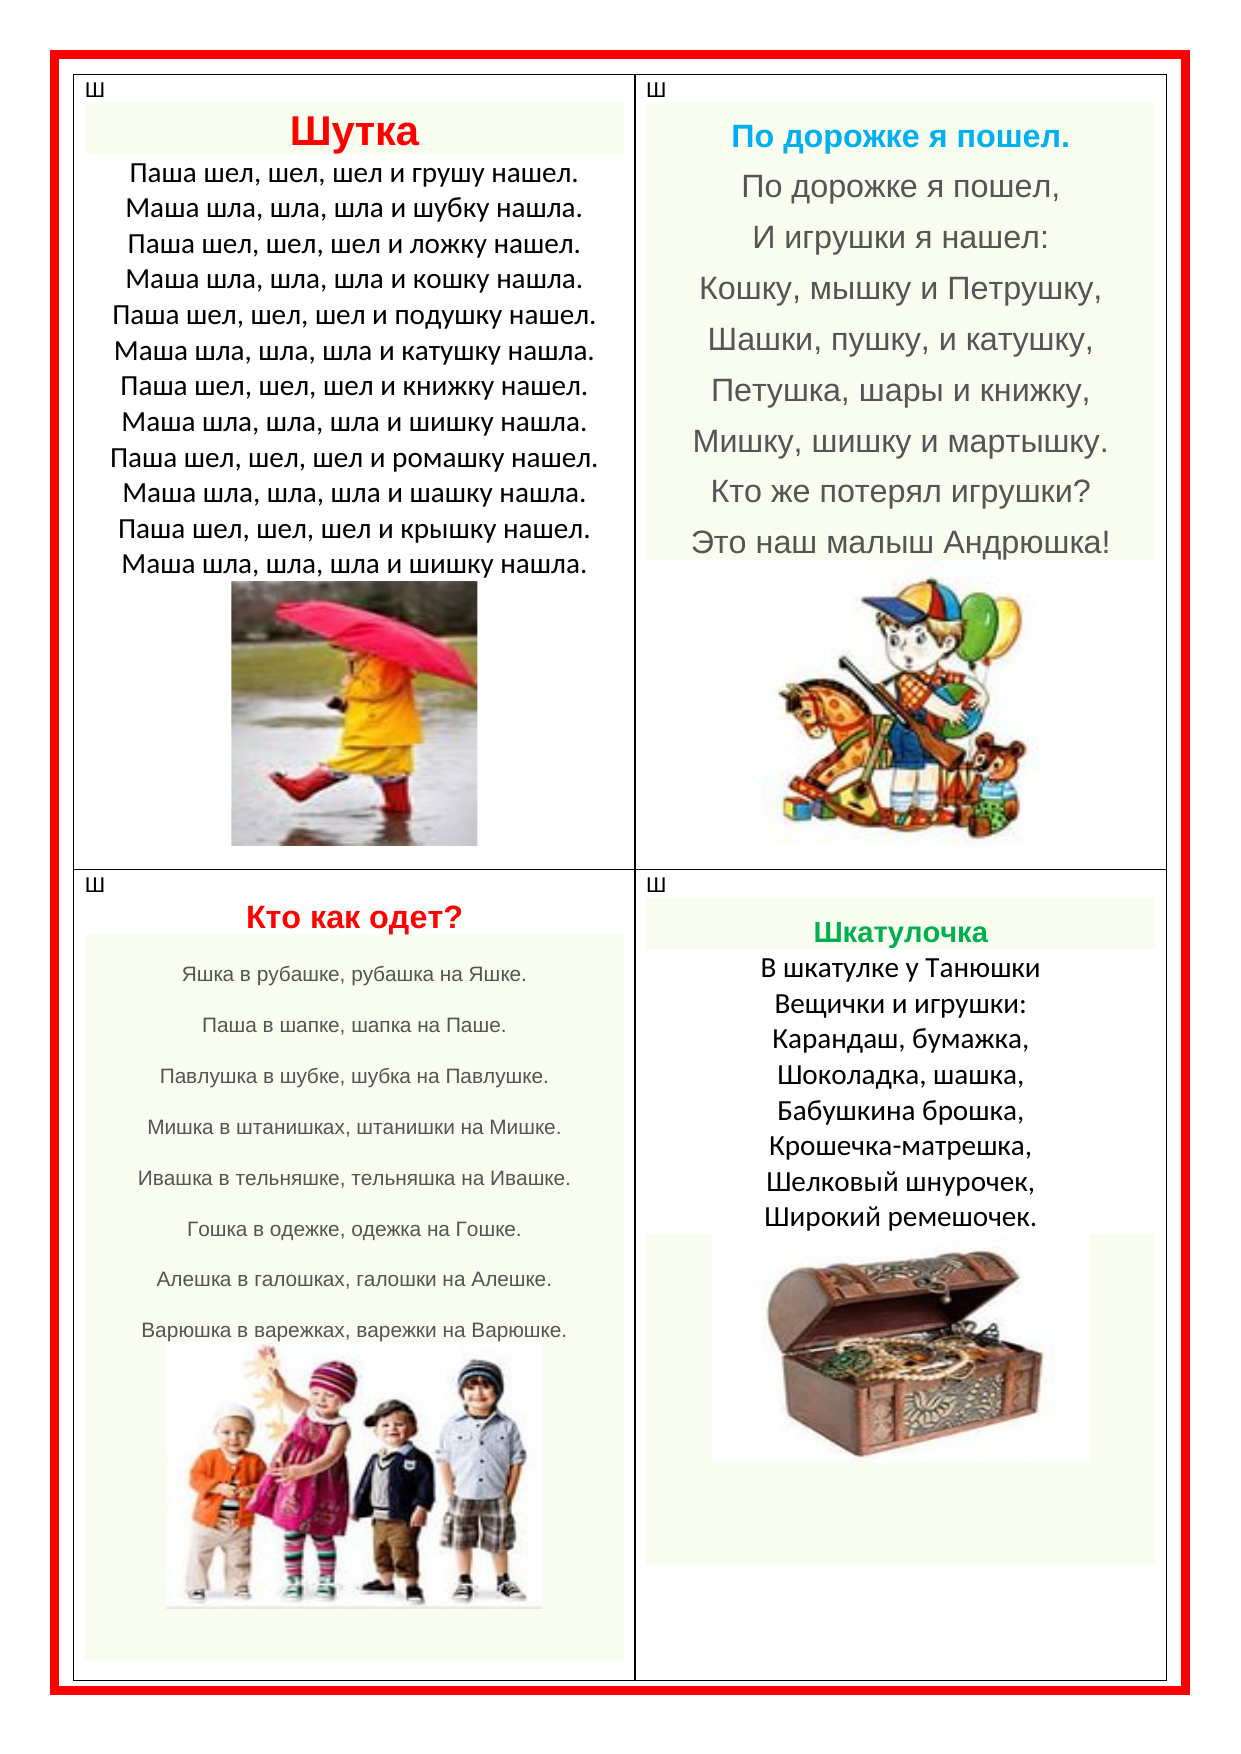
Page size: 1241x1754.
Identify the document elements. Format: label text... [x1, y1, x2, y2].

picture [166, 1342, 543, 1609]
table_cell Ш По дорожке я пошел. По дорожке я пошел, И игрушки я нашел: Кошку, мышку и Петрушку, Шашки, пушку, и катушку, Петушка, шары и книжку, Мишку, шишку и мартышку. Кто же потерял игрушки? Это наш малыш Андрюшка! [636, 75, 1166, 869]
picture [711, 1234, 1090, 1463]
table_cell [636, 870, 1166, 1680]
table_cell Ш Шутка Паша шел, шел, шел и грушу нашел. Маша шла, шла, шла и шубку нашла. Паша шел, шел, шел и ложку нашел. Маша шла, шла, шла и кошку нашла. Паша шел, шел, шел и подушку нашел. Маша шла, шла, шла и катушку нашла. Паша шел, шел, шел и книжку нашел. Маша шла, шла, шла и шишку нашла. Паша шел, шел, шел и ромашку нашел. Маша шла, шла, шла и шашку нашла. Паша шел, шел, шел и крышку нашел. Маша шла, шла, шла и шишку нашла. [74, 75, 634, 869]
picture [761, 560, 1041, 848]
picture [231, 581, 478, 846]
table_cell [74, 870, 634, 1680]
